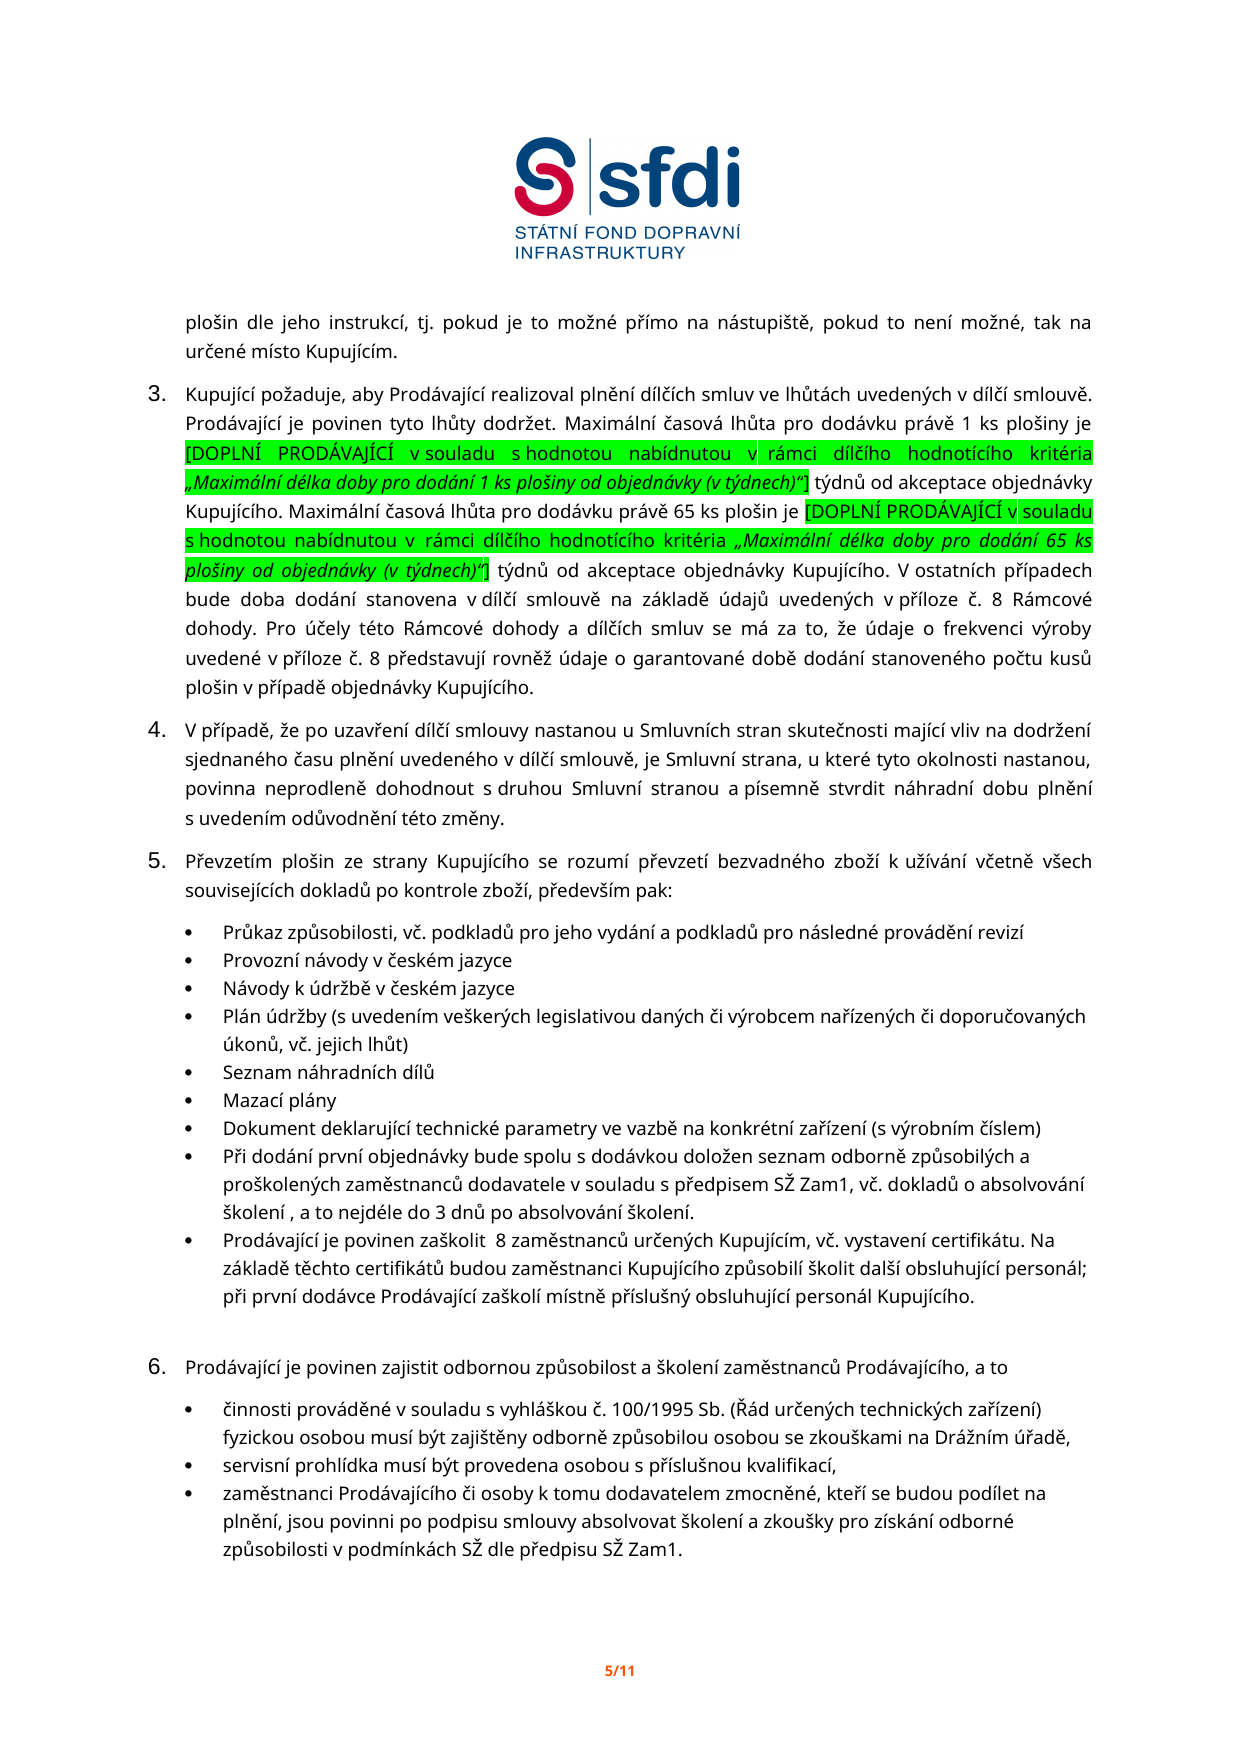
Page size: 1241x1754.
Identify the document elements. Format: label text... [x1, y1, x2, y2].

list Průkaz způsobilosti, vč. podkladů pro jeho vydání a podkladů pro následné provádění revizí [185, 919, 1093, 945]
list Převzetím plošin ze strany Kupujícího se rozumí převzetí bezvadného zboží k užívání včetně všech souvisejících dokladů po kontrole zboží, především pak: [148, 847, 1093, 903]
picture [514, 135, 740, 259]
list Kupující požaduje, aby Prodávající realizoval plnění dílčích smluv ve lhůtách uvedených v dílčí smlouvě. Prodávající je povinen tyto lhůty dodržet. Maximální časová lhůta pro dodávku právě 1 ks plošiny je [DOPLNÍ PRODÁVAJÍCÍ v souladu s hodnotou nabídnutou v rámci dílčího hodnotícího kritéria „Maximální délka doby pro dodání 1 ks plošiny od objednávky (v týdnech)“] týdnů od akceptace objednávky Kupujícího. Maximální časová lhůta pro dodávku právě 65 ks plošin je [DOPLNÍ PRODÁVAJÍCÍ v souladu s hodnotou nabídnutou v rámci dílčího hodnotícího kritéria „Maximální délka doby pro dodání 65 ks plošiny od objednávky (v týdnech)“] týdnů od akceptace objednávky Kupujícího. V ostatních případech bude doba dodání stanovena v dílčí smlouvě na základě údajů uvedených v příloze č. 8 Rámcové dohody. Pro účely této Rámcové dohody a dílčích smluv se má za to, že údaje o frekvenci výroby uvedené v příloze č. 8 představují rovněž údaje o garantované době dodání stanoveného počtu kusů plošin v případě objednávky Kupujícího. [148, 380, 1093, 699]
list Prodávající je povinen zaškolit 8 zaměstnanců určených Kupujícím, vč. vystavení certifikátu. Na základě těchto certifikátů budou zaměstnanci Kupujícího způsobilí školit další obsluhující personál; při první dodávce Prodávající zaškolí místně příslušný obsluhující personál Kupujícího. [185, 1227, 1093, 1309]
list Návody k údržbě v českém jazyce [185, 975, 1093, 1001]
list V případě, že po uzavření dílčí smlouvy nastanou u Smluvních stran skutečnosti mající vliv na dodržení sjednaného času plnění uvedeného v dílčí smlouvě, je Smluvní strana, u které tyto okolnosti nastanou, povinna neprodleně dohodnout s druhou Smluvní stranou a písemně stvrdit náhradní dobu plnění s uvedením odůvodnění této změny. [148, 716, 1093, 831]
list Plán údržby (s uvedením veškerých legislativou daných či výrobcem nařízených či doporučovaných úkonů, vč. jejich lhůt) [185, 1003, 1093, 1057]
list servisní prohlídka musí být provedena osobou s příslušnou kvalifikací, [185, 1452, 1093, 1478]
list Při dodání první objednávky bude spolu s dodávkou doložen seznam odborně způsobilých a proškolených zaměstnanců dodavatele v souladu s předpisem SŽ Zam1, vč. dokladů o absolvování školení , a to nejdéle do 3 dnů po absolvování školení. [185, 1143, 1093, 1225]
list Seznam náhradních dílů [185, 1059, 1093, 1085]
list zaměstnanci Prodávajícího či osoby k tomu dodavatelem zmocněné, kteří se budou podílet na plnění, jsou povinni po podpisu smlouvy absolvovat školení a zkoušky pro získání odborné způsobilosti v podmínkách SŽ dle předpisu SŽ Zam1. [185, 1481, 1093, 1562]
list Dokument deklarující technické parametry ve vazbě na konkrétní zařízení (s výrobním číslem) [185, 1115, 1093, 1141]
list činnosti prováděné v souladu s vyhláškou č. 100/1995 Sb. (Řád určených technických zařízení) fyzickou osobou musí být zajištěny odborně způsobilou osobou se zkouškami na Drážním úřadě, [185, 1396, 1093, 1450]
list Mazací plány [185, 1087, 1093, 1113]
list Provozní návody v českém jazyce [185, 947, 1093, 973]
list Prodávající je povinen zajistit odbornou způsobilost a školení zaměstnanců Prodávajícího, a to [148, 1353, 1093, 1380]
